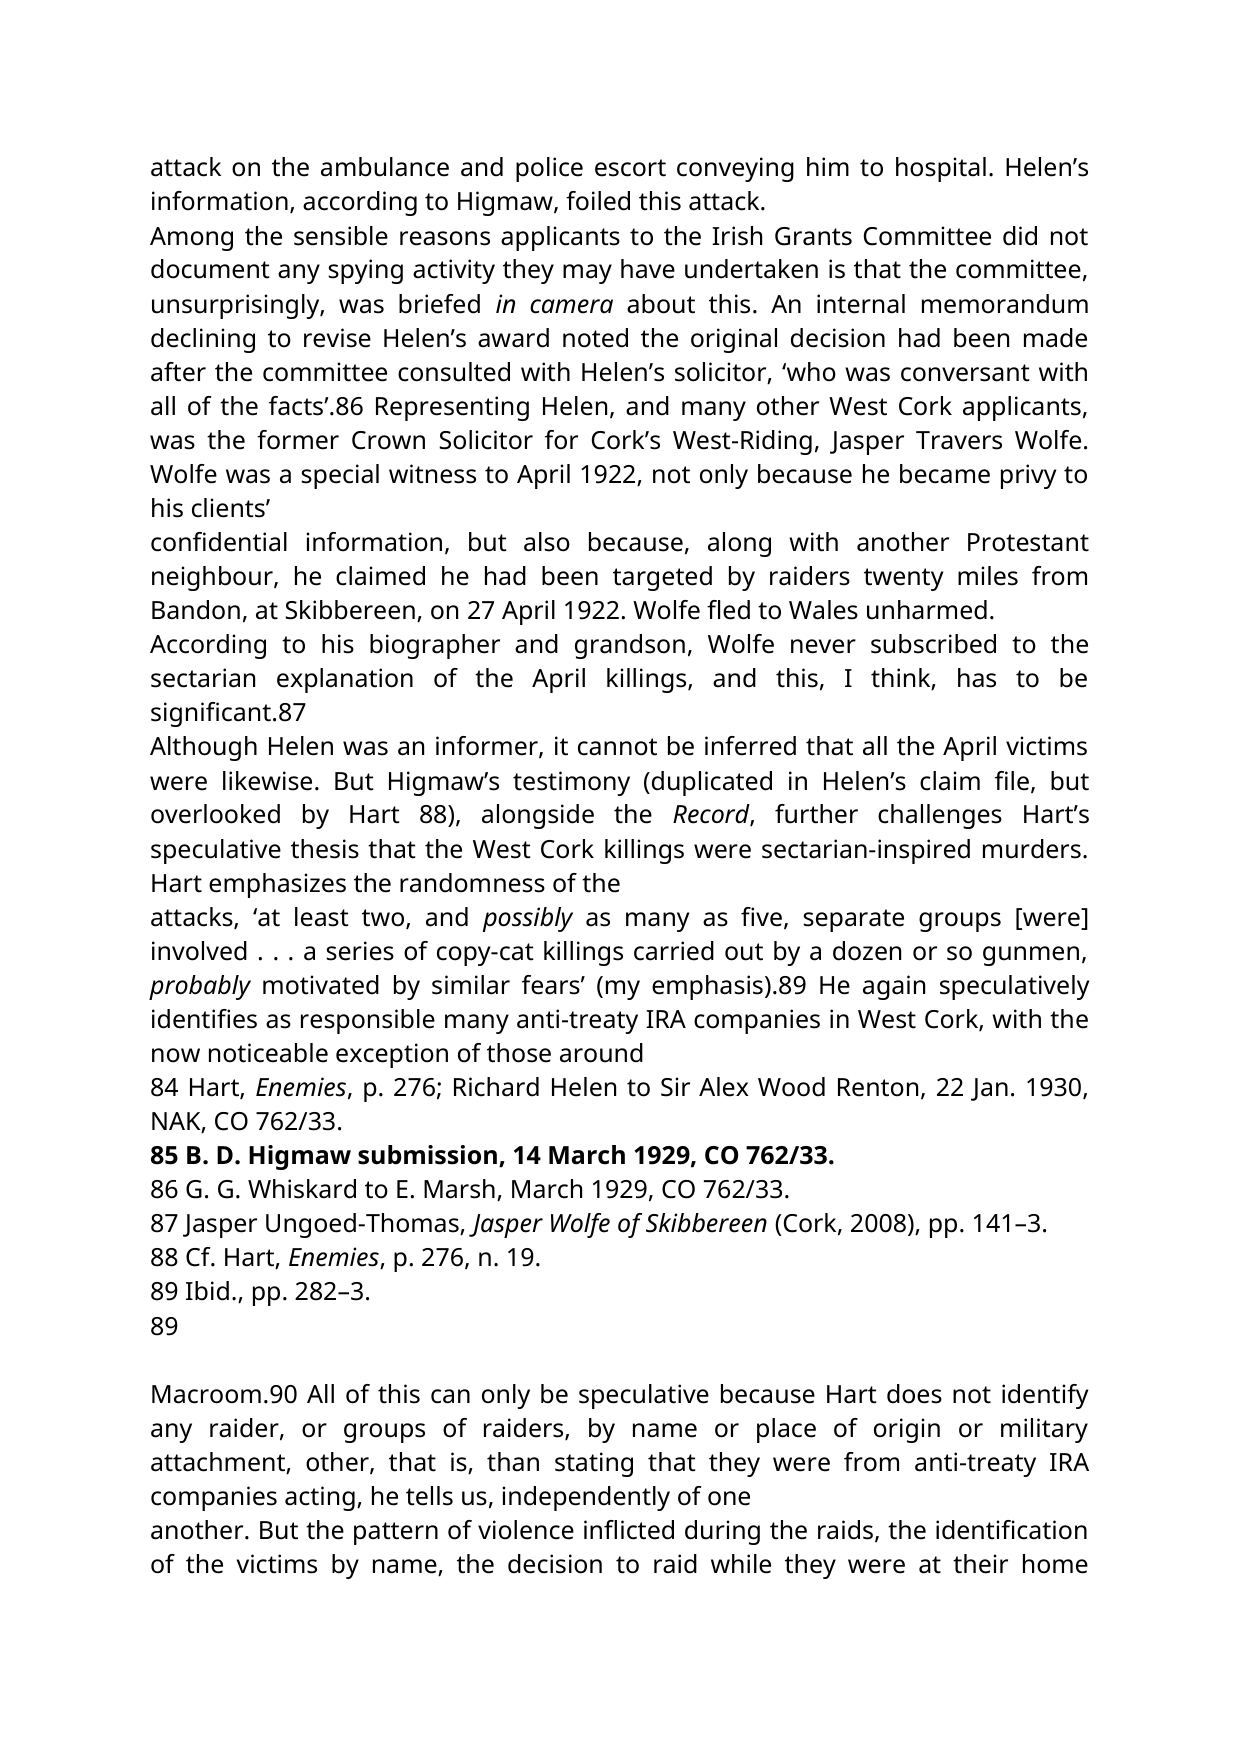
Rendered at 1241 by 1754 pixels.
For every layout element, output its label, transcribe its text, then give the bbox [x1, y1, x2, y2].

text 85 B. D. Higmaw submission, 14 March 1929, CO 762/33. [150, 1138, 1090, 1172]
text attacks, ‘at least two, and possibly as many as five, separate groups [were] involved . . . a series of copy-cat killings carried out by a dozen or so gunmen, probably motivated by similar fears’ (my emphasis).89 He again speculatively identifies as responsible many anti-treaty IRA companies in West Cork, with the now noticeable exception of those around [150, 899, 1090, 1070]
text 87 Jasper Ungoed-Thomas, Jasper Wolfe of Skibbereen (Cork, 2008), pp. 141–3. [150, 1206, 1090, 1240]
text Among the sensible reasons applicants to the Irish Grants Committee did not document any spying activity they may have undertaken is that the committee, unsurprisingly, was briefed in camera about this. An internal memorandum declining to revise Helen’s award noted the original decision had been made after the committee consulted with Helen’s solicitor, ‘who was conversant with all of the facts’.86 Representing Helen, and many other West Cork applicants, was the former Crown Solicitor for Cork’s West-Riding, Jasper Travers Wolfe. Wolfe was a special witness to April 1922, not only because he became privy to his clients’ [150, 218, 1090, 525]
text confidential information, but also because, along with another Protestant neighbour, he claimed he had been targeted by raiders twenty miles from Bandon, at Skibbereen, on 27 April 1922. Wolfe fled to Wales unharmed. [150, 525, 1090, 627]
text Although Helen was an informer, it cannot be inferred that all the April victims were likewise. But Higmaw’s testimony (duplicated in Helen’s claim file, but overlooked by Hart 88), alongside the Record, further challenges Hart’s speculative thesis that the West Cork killings were sectarian-inspired murders. Hart emphasizes the randomness of the [150, 729, 1090, 899]
text According to his biographer and grandson, Wolfe never subscribed to the sectarian explanation of the April killings, and this, I think, has to be significant.87 [150, 627, 1090, 729]
text 88 Cf. Hart, Enemies, p. 276, n. 19. [150, 1240, 1090, 1274]
text 89 Ibid., pp. 282–3. [150, 1274, 1090, 1308]
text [150, 1512, 1090, 1581]
text 84 Hart, Enemies, p. 276; Richard Helen to Sir Alex Wood Renton, 22 Jan. 1930, NAK, CO 762/33. [150, 1070, 1090, 1138]
text 86 G. G. Whiskard to E. Marsh, March 1929, CO 762/33. [150, 1172, 1090, 1206]
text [150, 150, 1090, 218]
text Macroom.90 All of this can only be speculative because Hart does not identify any raider, or groups of raiders, by name or place of origin or military attachment, other, that is, than stating that they were from anti-treaty IRA companies acting, he tells us, independently of one [150, 1376, 1090, 1512]
text 89 [150, 1308, 1090, 1342]
